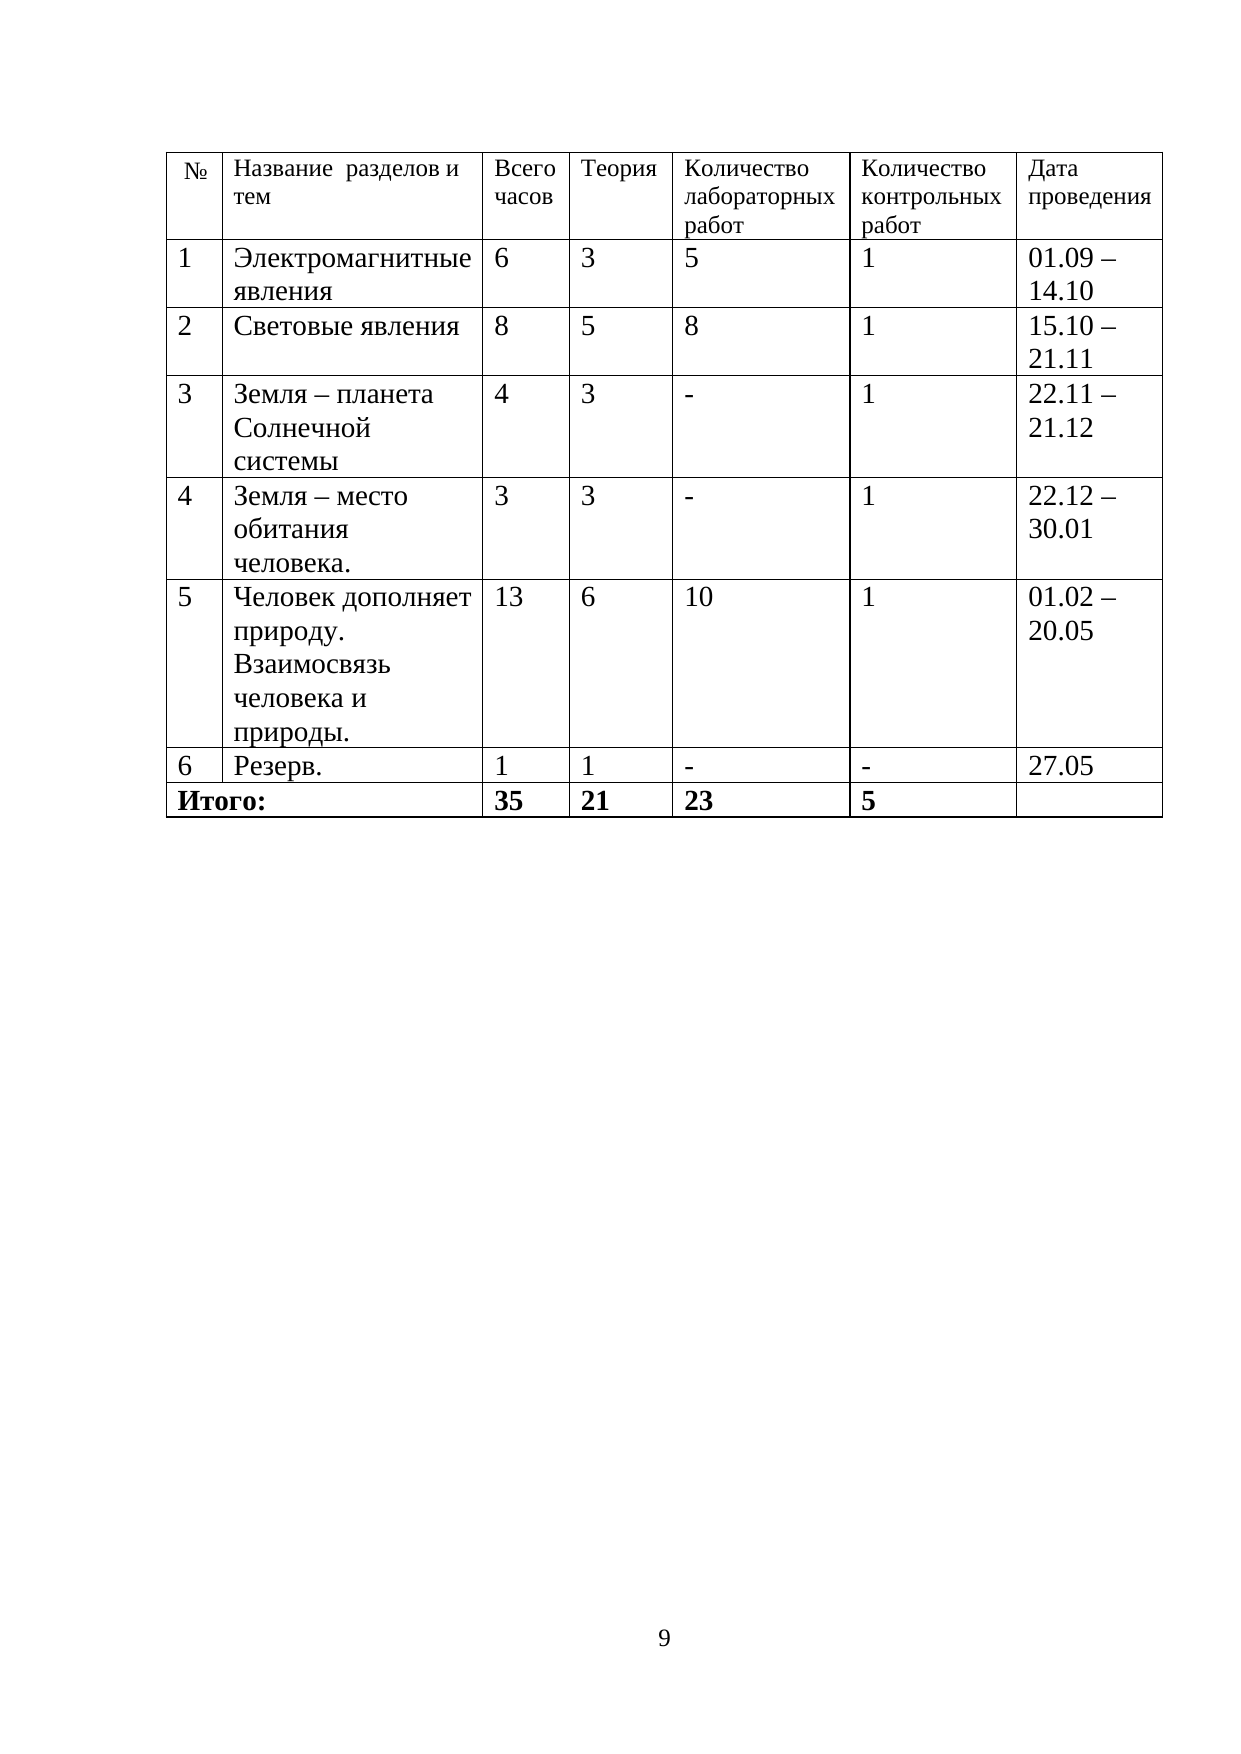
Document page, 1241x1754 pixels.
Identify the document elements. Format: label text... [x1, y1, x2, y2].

table_cell 8 [673, 308, 849, 375]
table_cell 6 [570, 580, 672, 747]
table_cell 22.11 – 21.12 [1017, 376, 1162, 477]
table_cell 3 [167, 376, 222, 477]
table_cell - [673, 748, 849, 782]
table_cell 3 [570, 240, 672, 307]
table_cell Резерв. [223, 748, 482, 782]
table_cell 1 [851, 478, 1016, 578]
table_cell 27.05 [1017, 748, 1162, 782]
table_cell 2 [167, 308, 222, 375]
table_cell 15.10 – 21.11 [1017, 308, 1162, 375]
table_cell 21 [570, 783, 672, 816]
table_cell 1 [851, 376, 1016, 477]
table_cell 01.02 – 20.05 [1017, 580, 1162, 747]
table_cell 1 [851, 240, 1016, 307]
table_cell 4 [167, 478, 222, 578]
table_cell 6 [483, 240, 569, 307]
table_cell 5 [673, 240, 849, 307]
table_cell 35 [483, 783, 569, 816]
table_cell 5 [851, 783, 1016, 816]
table_header Название разделов и тем [223, 153, 482, 239]
table_cell 1 [851, 308, 1016, 375]
table_cell 5 [167, 580, 222, 747]
table_cell 4 [483, 376, 569, 477]
table_cell 3 [570, 376, 672, 477]
table_cell 23 [673, 783, 849, 816]
table_header № [167, 153, 222, 239]
table_cell 1 [167, 240, 222, 307]
table_cell 8 [483, 308, 569, 375]
table_cell Электромагнитные явления [223, 240, 482, 307]
table_cell [1017, 783, 1162, 816]
table_header Всего часов [483, 153, 569, 239]
table_cell 01.09 – 14.10 [1017, 240, 1162, 307]
table_header Дата проведения [1017, 153, 1162, 239]
table_cell Световые явления [223, 308, 482, 375]
table_cell Итого: [167, 783, 482, 816]
table_cell - [673, 376, 849, 477]
table_cell 3 [483, 478, 569, 578]
table_cell - [851, 748, 1016, 782]
table_header Количество лабораторных работ [673, 153, 849, 239]
table_cell Земля – место обитания человека. [223, 478, 482, 578]
table_cell 6 [167, 748, 222, 782]
table_cell 5 [570, 308, 672, 375]
table_cell Человек дополняет природу. Взаимосвязь человека и природы. [223, 580, 482, 747]
table_cell 1 [570, 748, 672, 782]
table_cell 3 [570, 478, 672, 578]
table_cell 10 [673, 580, 849, 747]
table_cell 1 [483, 748, 569, 782]
table_cell Земля – планета Солнечной системы [223, 376, 482, 477]
table_cell - [673, 478, 849, 578]
table_cell 22.12 – 30.01 [1017, 478, 1162, 578]
table_cell 1 [851, 580, 1016, 747]
table_cell 13 [483, 580, 569, 747]
table_header Количество контрольных работ [851, 153, 1016, 239]
table_header Теория [570, 153, 672, 239]
